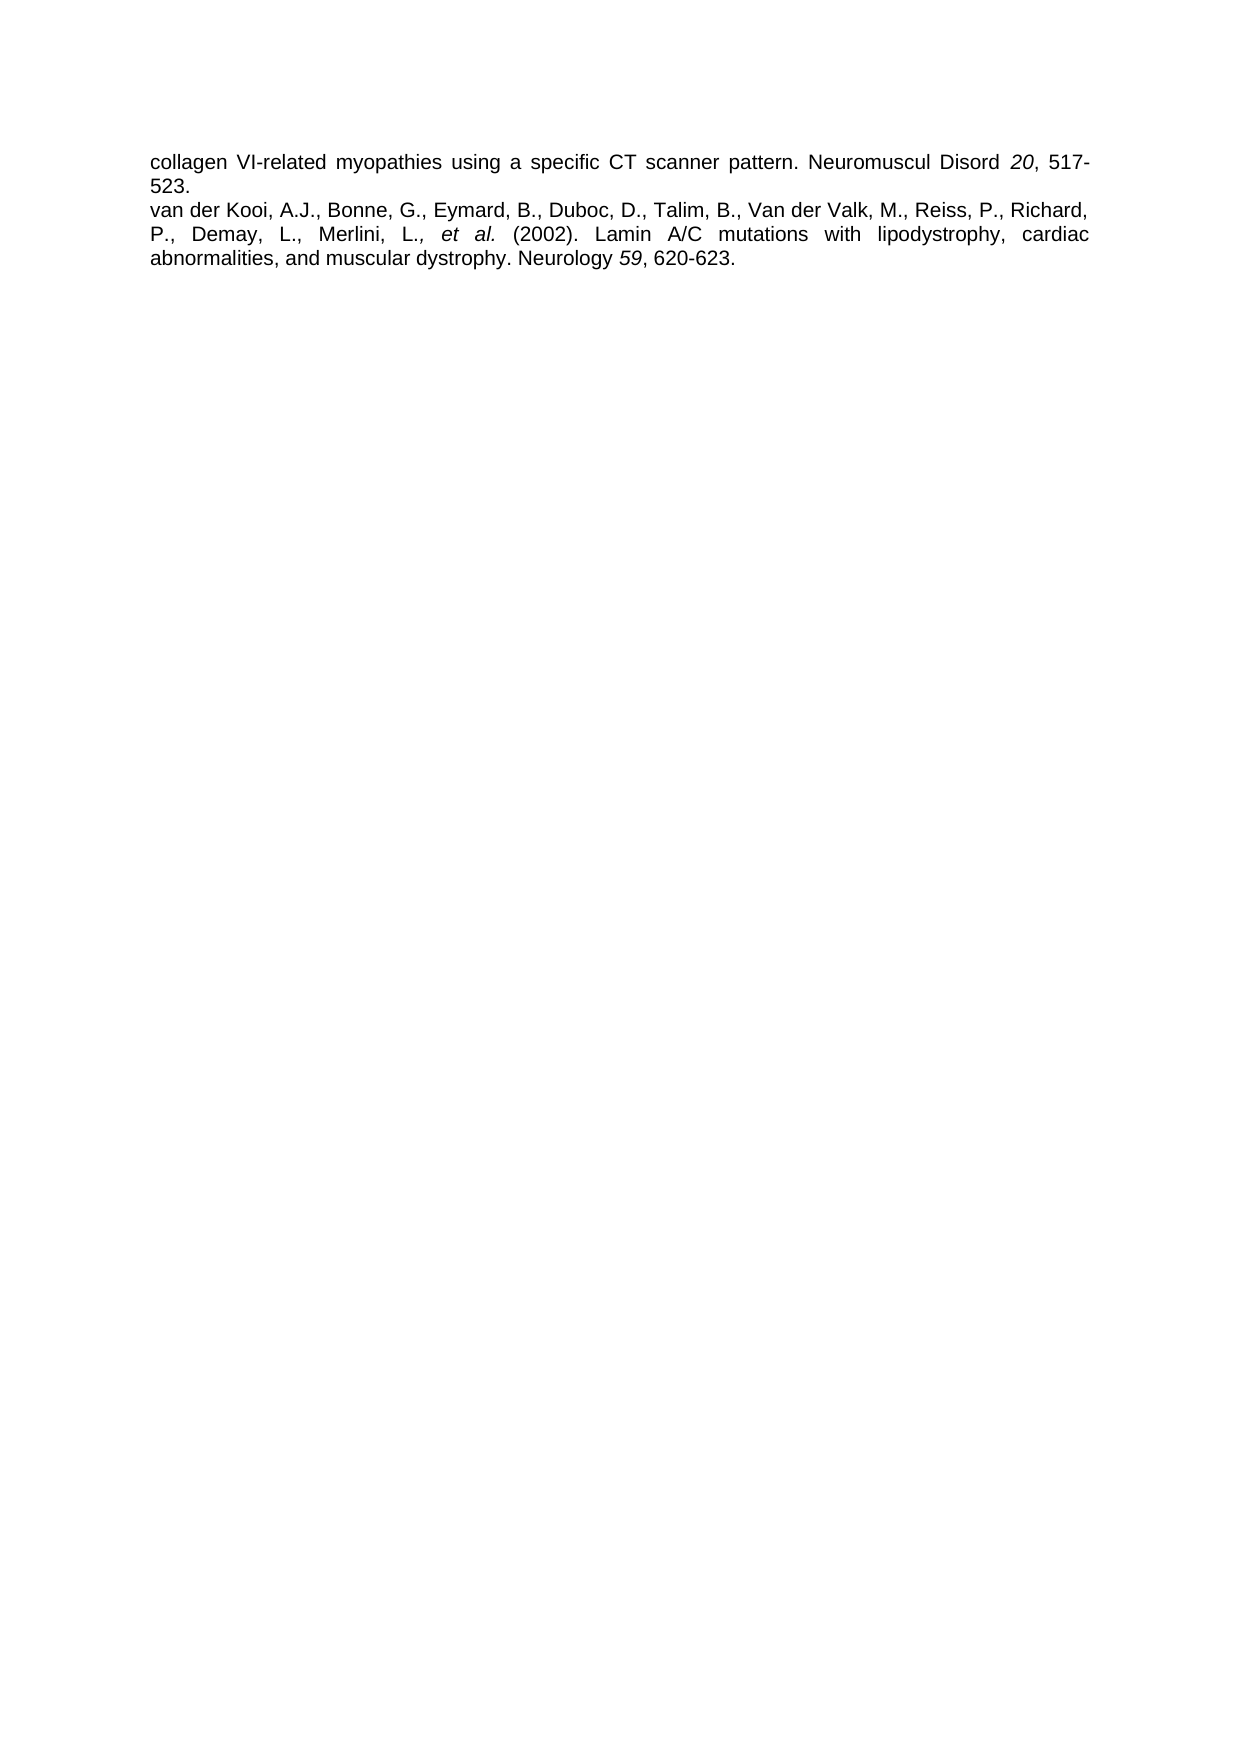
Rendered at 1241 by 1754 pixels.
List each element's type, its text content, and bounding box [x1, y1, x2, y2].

text van der Kooi, A.J., Bonne, G., Eymard, B., Duboc, D., Talim, B., Van der Valk, M., Reiss, P., Richard, P., Demay, L., Merlini, L., et al. (2002). Lamin A/C mutations with lipodystrophy, cardiac abnormalities, and muscular dystrophy. Neurology 59, 620-623. [150, 198, 1090, 270]
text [150, 150, 1090, 198]
